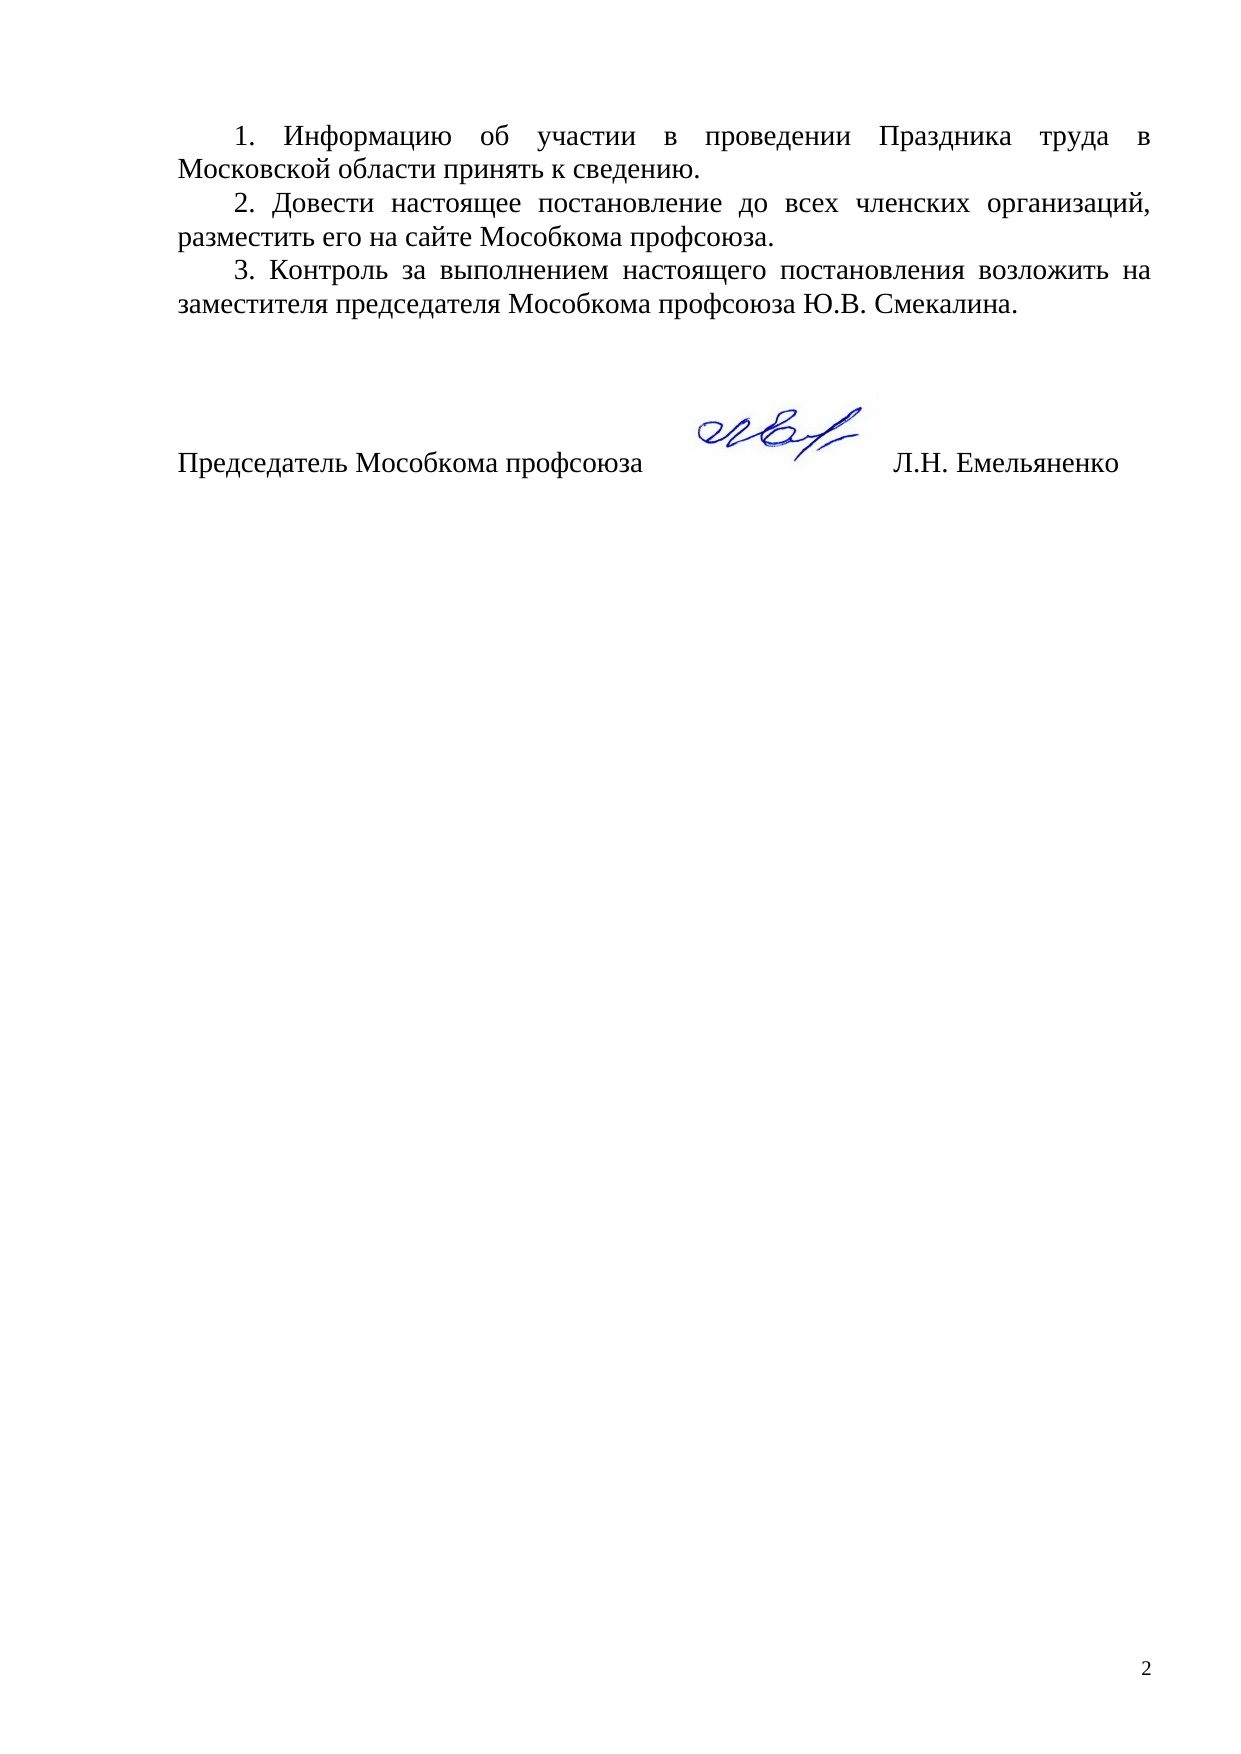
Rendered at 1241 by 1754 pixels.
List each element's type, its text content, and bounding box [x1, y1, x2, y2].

picture [679, 386, 886, 473]
text 1. Информацию об участии в проведении Праздника труда в Московской области принять к сведению. [177, 118, 1152, 185]
text 2. Довести настоящее постановление до всех членских организаций, разместить его на сайте Мособкома профсоюза. [177, 185, 1152, 252]
text Председатель Мособкома профсоюза Л.Н. Емельяненко [177, 386, 1152, 479]
text 3. Контроль за выполнением настоящего постановления возложить на заместителя председателя Мособкома профсоюза Ю.В. Смекалина. [177, 252, 1152, 319]
